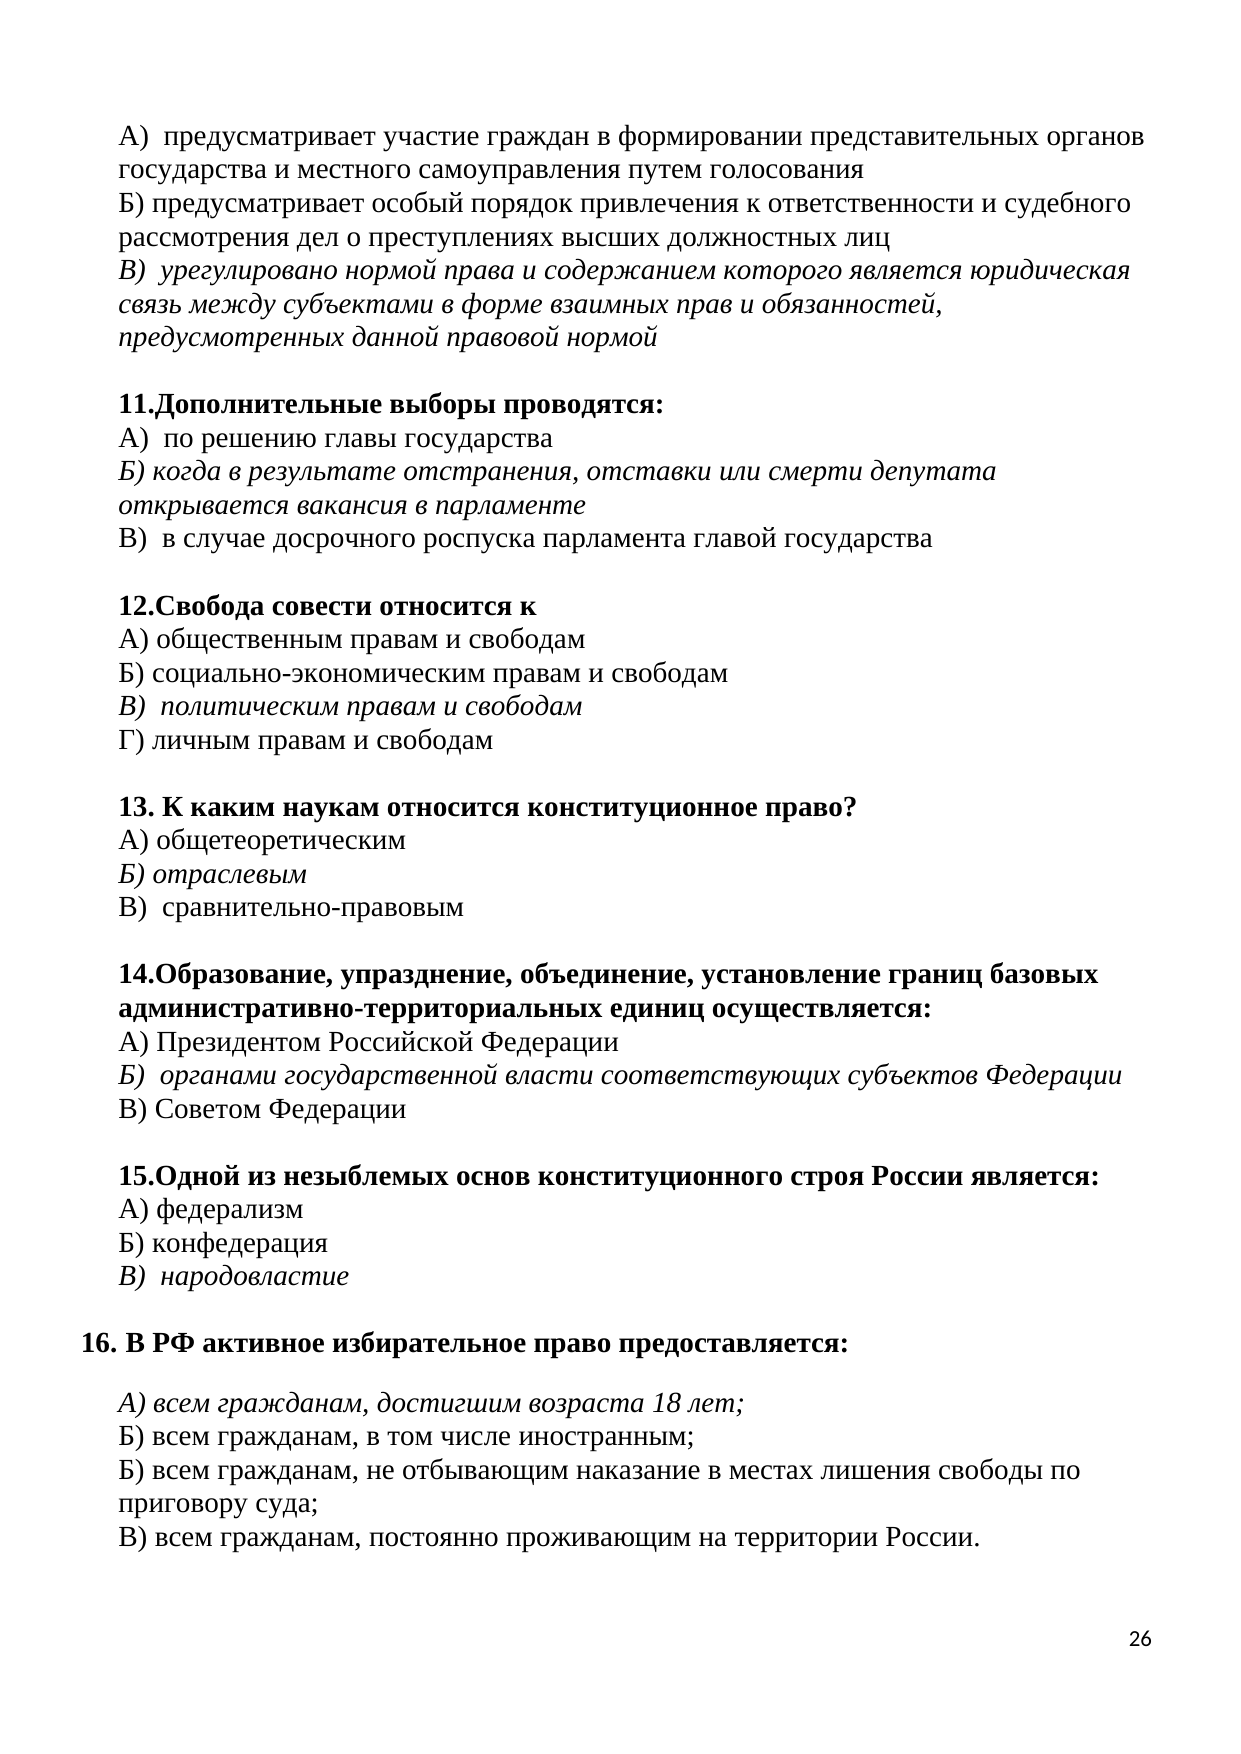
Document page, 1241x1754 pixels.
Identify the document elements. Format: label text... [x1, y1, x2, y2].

text Б) органами государственной власти соответствующих субъектов Федерации [118, 1057, 1152, 1091]
text 15.Одной из незыблемых основ конституционного строя России является: [118, 1158, 1152, 1191]
text Б) всем гражданам, в том числе иностранным; [118, 1418, 1152, 1452]
text В) всем гражданам, постоянно проживающим на территории России. [118, 1519, 1152, 1553]
text В) урегулировано нормой права и содержанием которого является юридическая связь между субъектами в форме взаимных прав и обязанностей, предусмотренных данной правовой нормой [118, 252, 1152, 353]
text В) сравнительно-правовым [118, 889, 1152, 923]
text 14.Образование, упразднение, объединение, установление границ базовых административно-территориальных единиц осуществляется: [118, 957, 1152, 1024]
text А) предусматривает участие граждан в формировании представительных органов государства и местного самоуправления путем голосования [118, 118, 1152, 185]
text A) всем гражданам, достигшим возраста 18 лет; [118, 1385, 1152, 1418]
text 13. К каким наукам относится конституционное право? [118, 789, 1152, 822]
text В) в случае досрочного роспуска парламента главой государства [118, 521, 1152, 554]
text В) политическим правам и свободам [118, 688, 1152, 722]
text 11.Дополнительные выборы проводятся: [118, 386, 1152, 420]
text Б) всем гражданам, не отбывающим наказание в местах лишения свободы по приговору суда; [118, 1452, 1152, 1519]
text А) Президентом Российской Федерации [118, 1024, 1152, 1057]
text А) федерализм [118, 1191, 1152, 1225]
text Б) отраслевым [118, 856, 1152, 889]
text В) Советом Федерации [118, 1091, 1152, 1124]
list В РФ активное избирательное право предоставляется: [81, 1326, 1152, 1359]
text 12.Свобода совести относится к [118, 588, 1152, 621]
text Б) конфедерация [118, 1225, 1152, 1258]
text А) общественным правам и свободам [118, 621, 1152, 655]
text Г) личным правам и свободам [118, 722, 1152, 755]
text Б) социально-экономическим правам и свободам [118, 655, 1152, 688]
text В) народовластие [118, 1258, 1152, 1292]
text А) общетеоретическим [118, 822, 1152, 856]
text Б) предусматривает особый порядок привлечения к ответственности и судебного рассмотрения дел о преступлениях высших должностных лиц [118, 185, 1152, 252]
text А) по решению главы государства [118, 420, 1152, 453]
text Б) когда в результате отстранения, отставки или смерти депутата открывается вакансия в парламенте [118, 453, 1152, 521]
